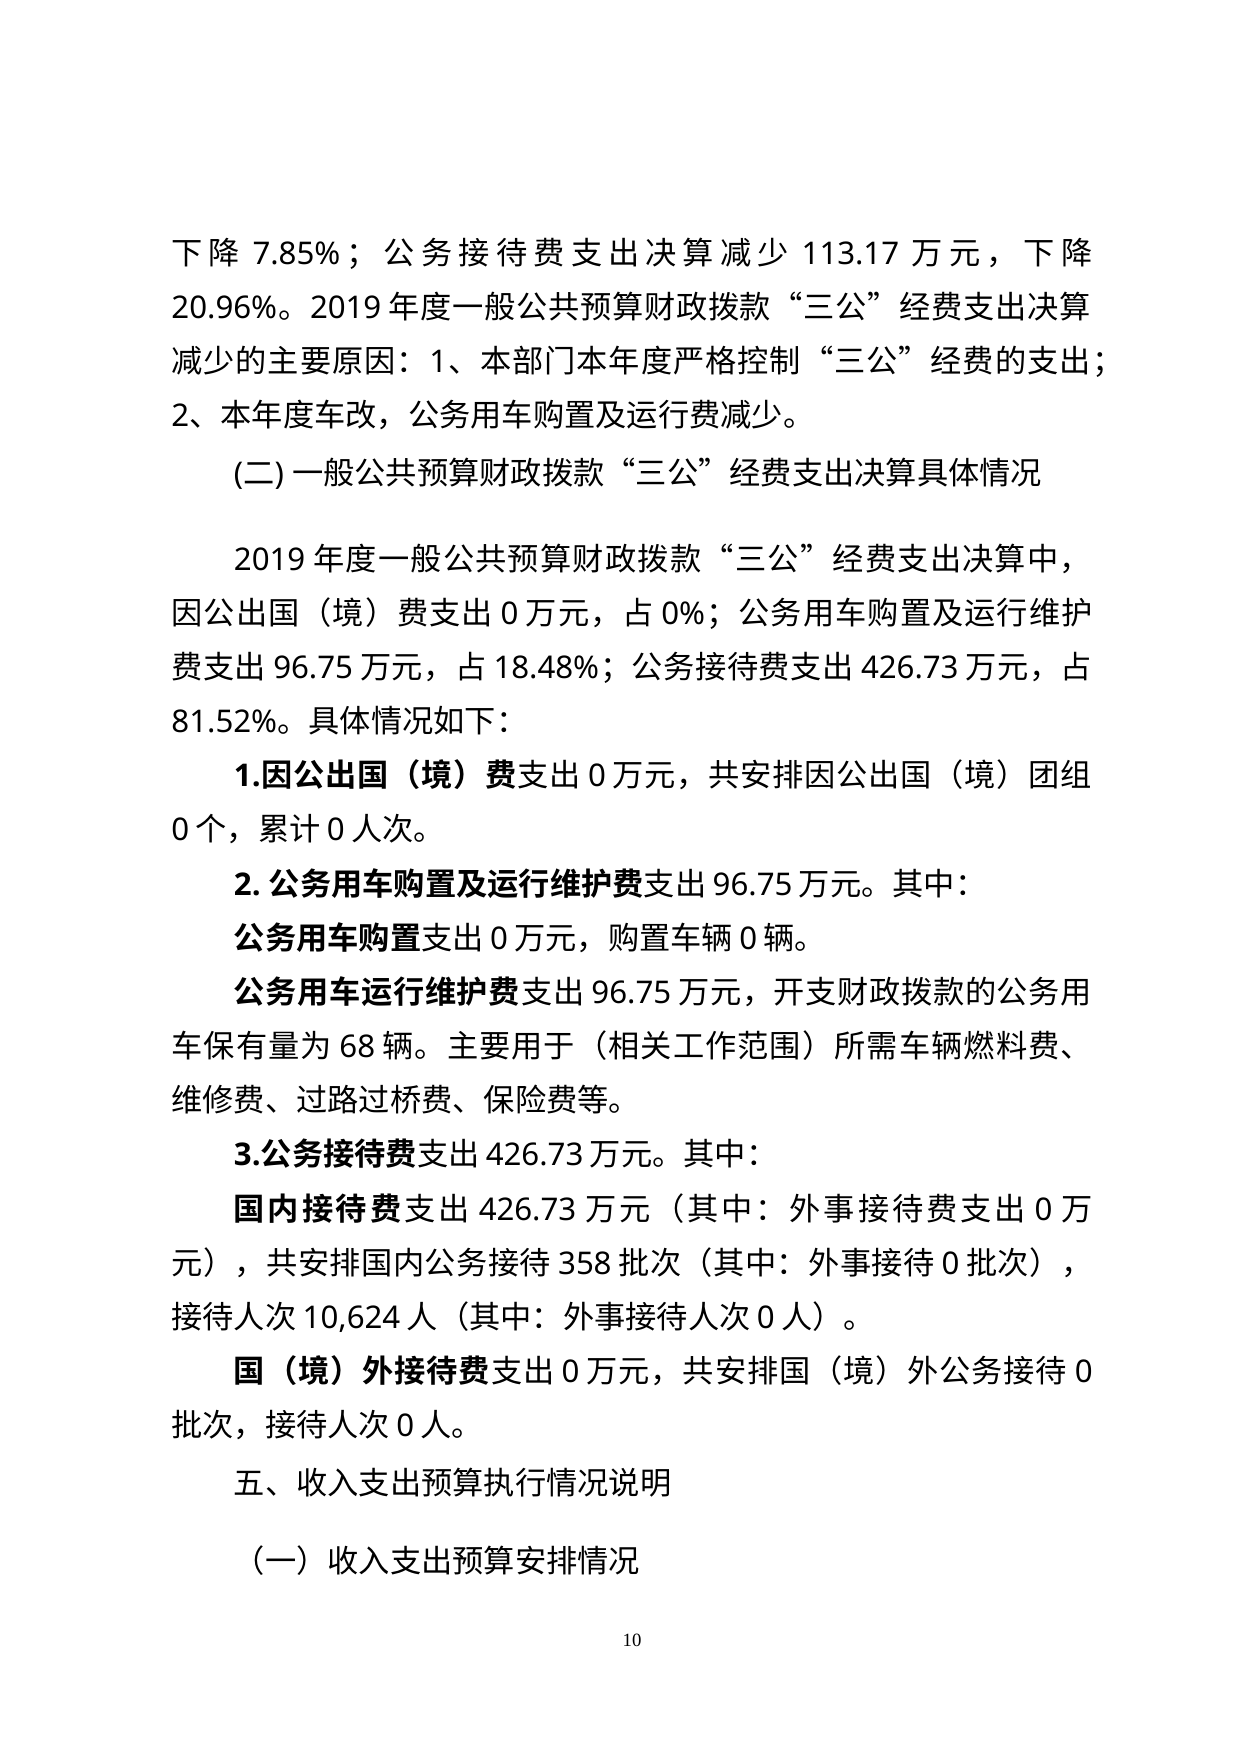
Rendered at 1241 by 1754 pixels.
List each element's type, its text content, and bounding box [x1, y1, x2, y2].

text 2. 公务用车购置及运行维护费支出96.75万元。其中： [171, 852, 1092, 906]
text 1.因公出国（境）费支出0万元，共安排因公出国（境）团组0个，累计0人次。 [171, 743, 1092, 852]
text 五、收入支出预算执行情况说明 [171, 1458, 1092, 1503]
text （一）收入支出预算安排情况 [171, 1536, 1092, 1581]
text 公务用车购置支出0万元，购置车辆0辆。 [171, 906, 1092, 960]
text 3.公务接待费支出426.73万元。其中： [171, 1122, 1092, 1177]
text 国内接待费支出426.73万元（其中：外事接待费支出0万元），共安排国内公务接待358批次（其中：外事接待0批次），接待人次10,624人（其中：外事接待人次0人）。 [171, 1177, 1092, 1339]
text 国（境）外接待费支出0万元，共安排国（境）外公务接待0批次，接待人次0人。 [171, 1339, 1092, 1447]
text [171, 221, 1092, 438]
text 公务用车运行维护费支出96.75万元，开支财政拨款的公务用车保有量为68辆。主要用于（相关工作范围）所需车辆燃料费、维修费、过路过桥费、保险费等。 [171, 960, 1092, 1122]
text 2019年度一般公共预算财政拨款“三公”经费支出决算中，因公出国（境）费支出0万元，占0%；公务用车购置及运行维护费支出96.75万元，占18.48%；公务接待费支出426.73万元，占81.52%。具体情况如下： [171, 527, 1092, 743]
text (二) 一般公共预算财政拨款“三公”经费支出决算具体情况 [171, 448, 1092, 493]
